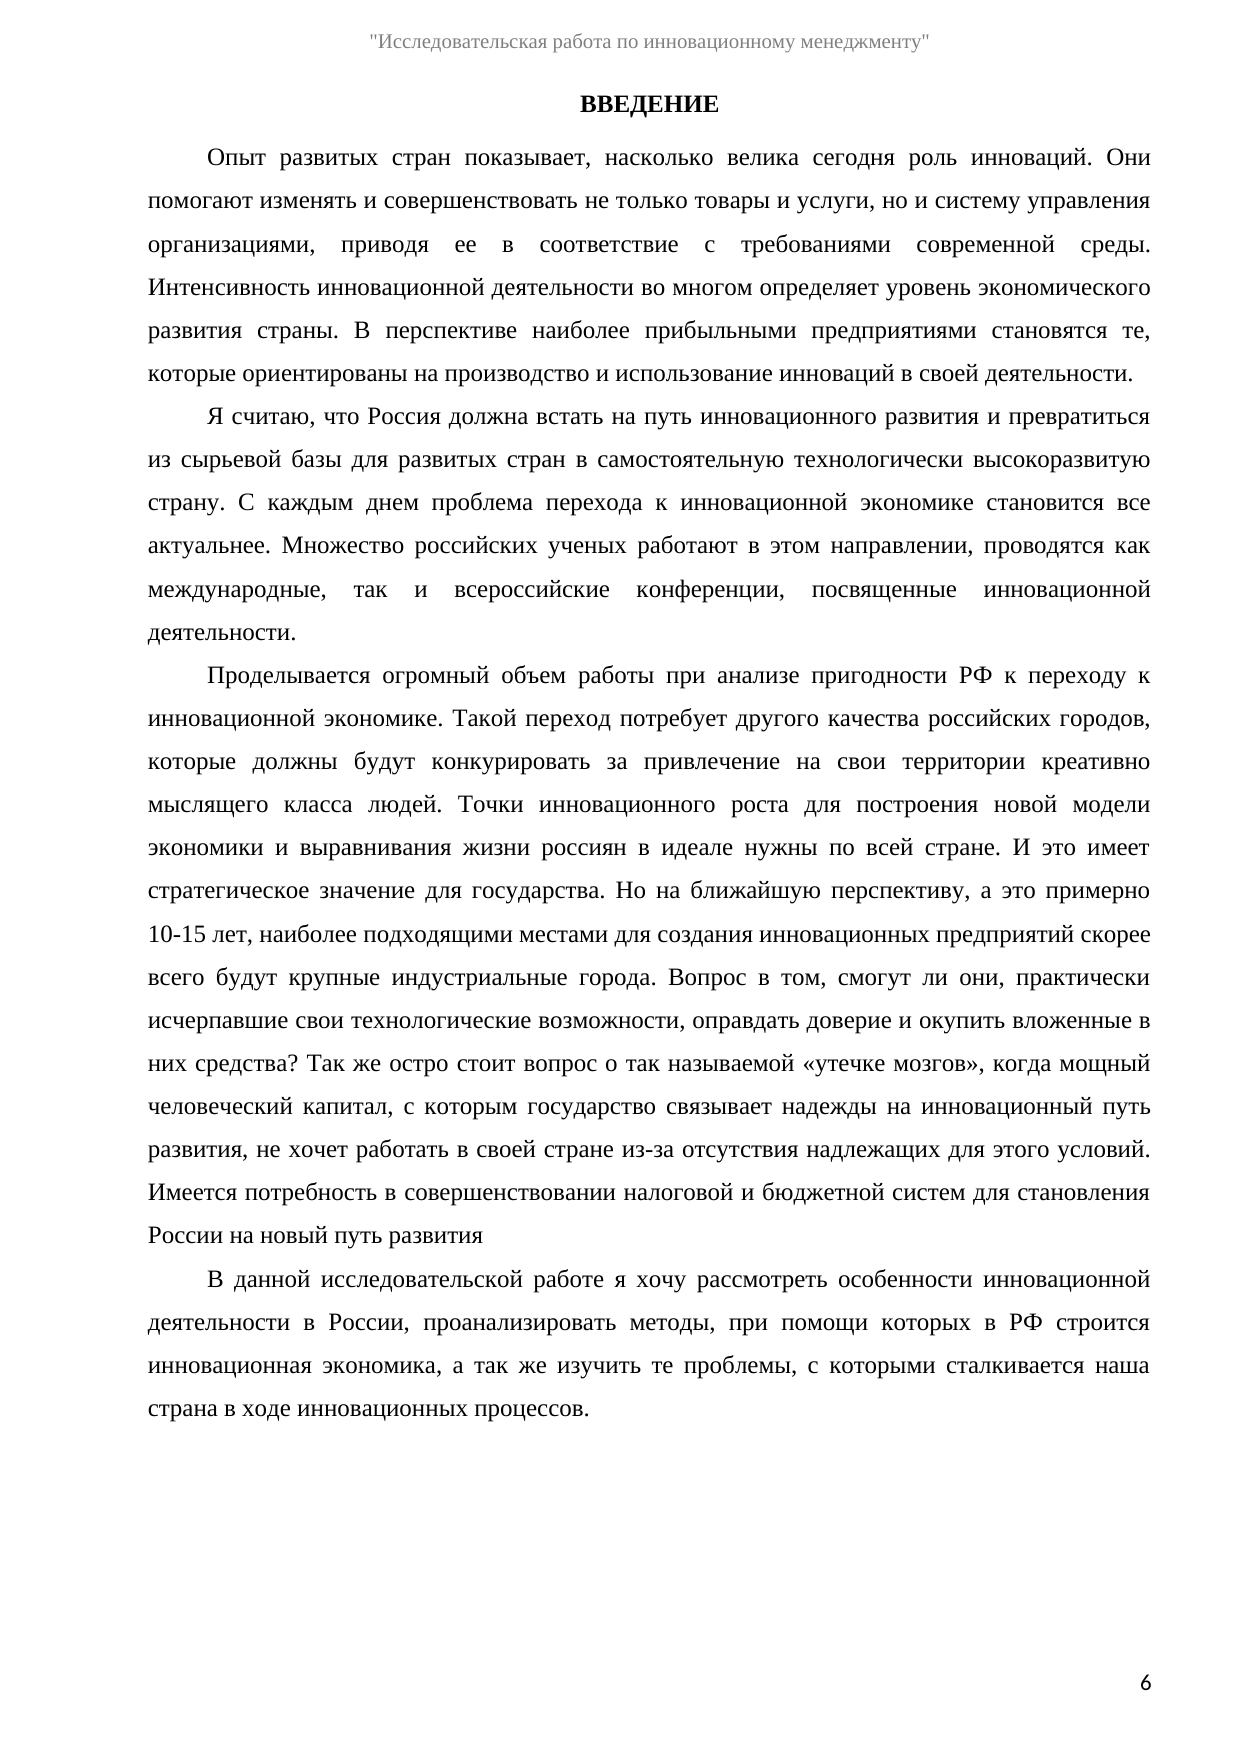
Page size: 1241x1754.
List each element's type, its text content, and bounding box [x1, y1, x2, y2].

text Проделывается огромный объем работы при анализе пригодности РФ к переходу к инновационной экономике. Такой переход потребует другого качества российских городов, которые должны будут конкурировать за привлечение на свои территории креативно мыслящего класса людей. Точки инновационного роста для построения новой модели экономики и выравнивания жизни россиян в идеале нужны по всей стране. И это имеет стратегическое значение для государства. Но на ближайшую перспективу, а это примерно 10-15 лет, наиболее подходящими местами для создания инновационных предприятий скорее всего будут крупные индустриальные города. Вопрос в том, смогут ли они, практически исчерпавшие свои технологические возможности, оправдать доверие и окупить вложенные в них средства? Так же остро стоит вопрос о так называемой «утечке мозгов», когда мощный человеческий капитал, с которым государство связывает надежды на инновационный путь развития, не хочет работать в своей стране из-за отсутствия надлежащих для этого условий. Имеется потребность в совершенствовании налоговой и бюджетной систем для становления России на новый путь развития [148, 660, 1152, 1249]
text Опыт развитых стран показывает, насколько велика сегодня роль инноваций. Они помогают изменять и совершенствовать не только товары и услуги, но и систему управления организациями, приводя ее в соответствие с требованиями современной среды. Интенсивность инновационной деятельности во многом определяет уровень экономического развития страны. В перспективе наиболее прибыльными предприятиями становятся те, которые ориентированы на производство и использование инноваций в своей деятельности. [148, 142, 1152, 387]
text ВВЕДЕНИЕ [148, 89, 1152, 117]
text Я считаю, что Россия должна встать на путь инновационного развития и превратиться из сырьевой базы для развитых стран в самостоятельную технологически высокоразвитую страну. С каждым днем проблема перехода к инновационной экономике становится все актуальнее. Множество российских ученых работают в этом направлении, проводятся как международные, так и всероссийские конференции, посвященные инновационной деятельности. [148, 401, 1152, 646]
text В данной исследовательской работе я хочу рассмотреть особенности инновационной деятельности в России, проанализировать методы, при помощи которых в РФ строится инновационная экономика, а так же изучить те проблемы, с которыми сталкивается наша страна в ходе инновационных процессов. [148, 1264, 1152, 1422]
